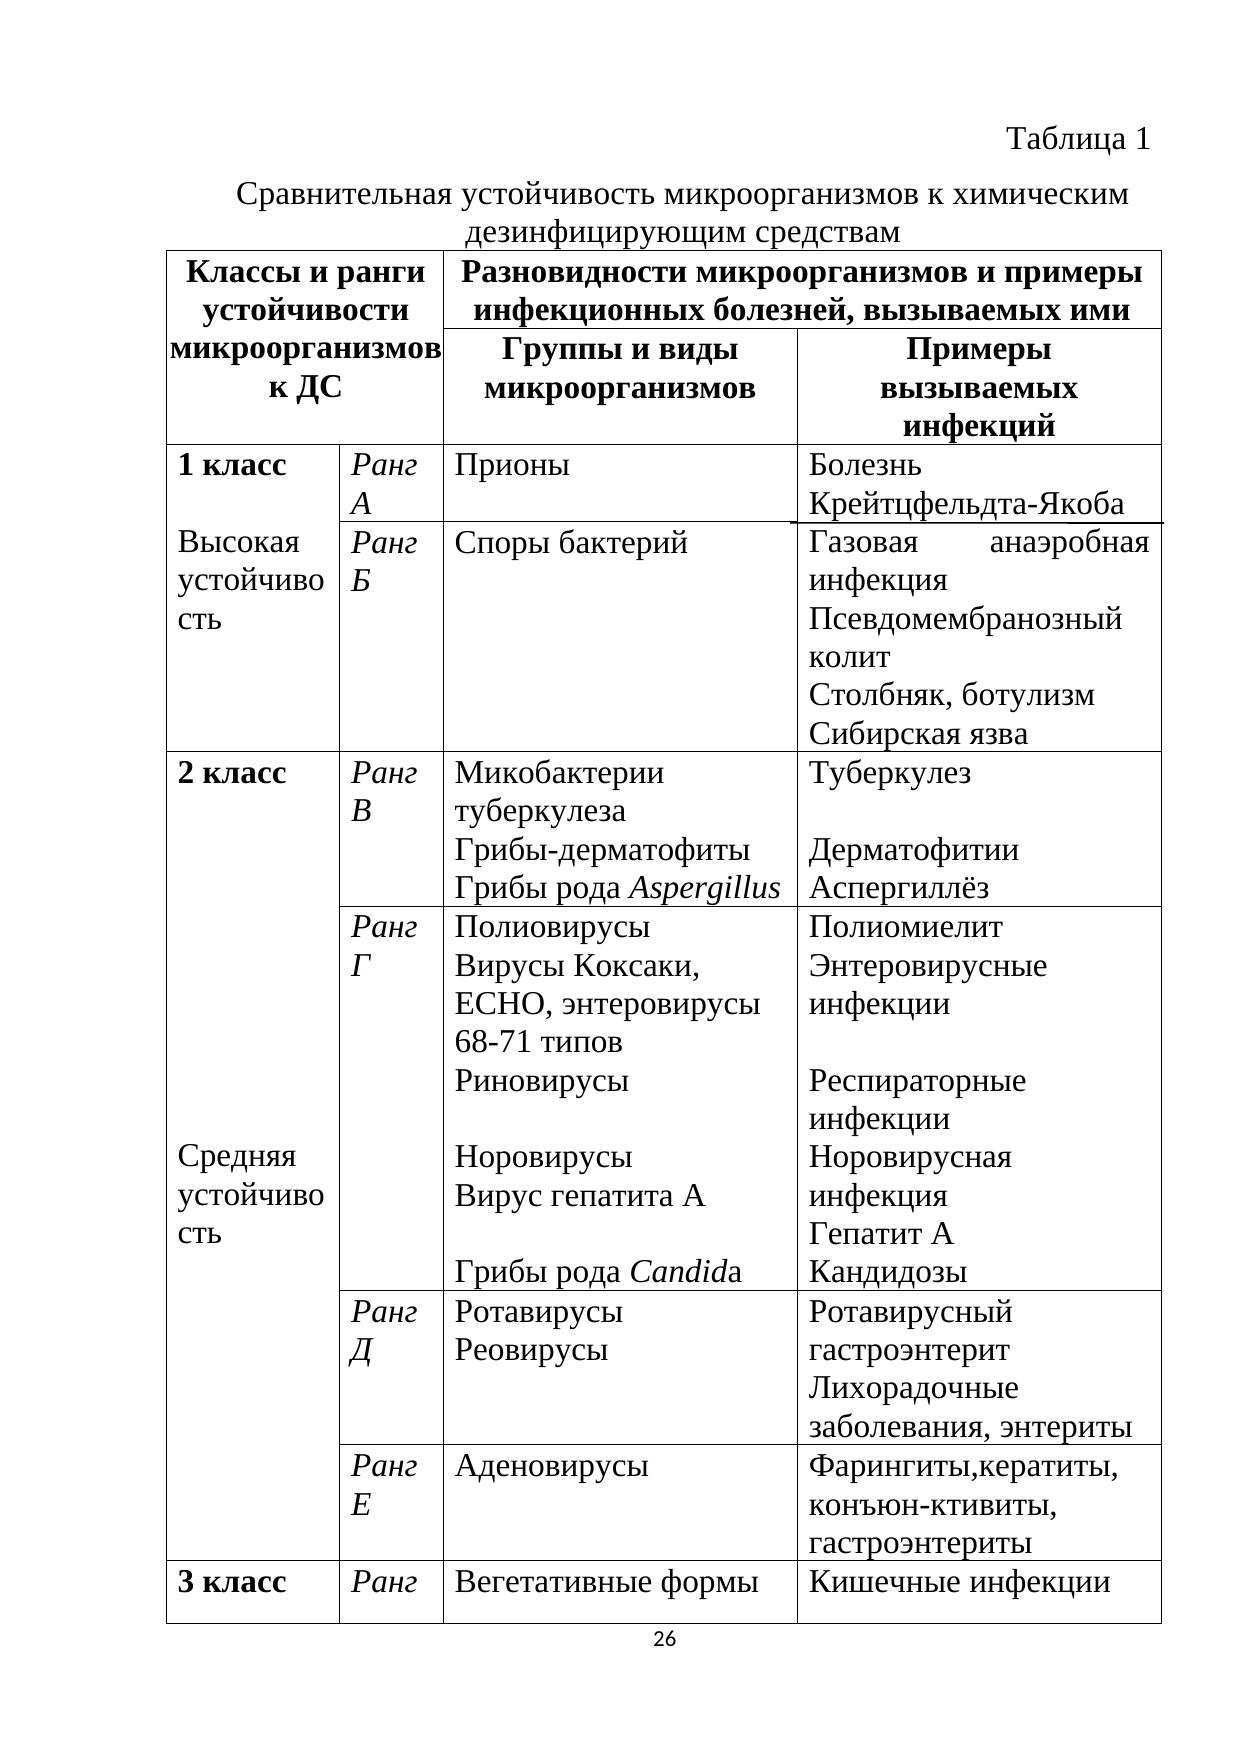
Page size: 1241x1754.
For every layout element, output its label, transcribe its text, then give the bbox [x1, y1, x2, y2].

table_cell Примеры вызываемых инфекций [798, 329, 1161, 443]
table_cell Ранг А [340, 445, 443, 521]
table_cell Ранг Е [340, 1445, 443, 1560]
table_cell Ротавирусный гастроэнтерит Лихорадочные заболевания, энтериты [798, 1291, 1161, 1444]
table_cell Ранг Г [340, 907, 443, 1290]
table_cell Болезнь Крейтцфельдта-Якоба Газовая анаэробная инфекция Псевдомембранозный колит Столбняк, ботулизм Сибирская язва [798, 445, 1161, 522]
table_cell Фарингиты,кератиты, конъюн-ктивиты, гастроэнтериты [798, 1445, 1161, 1560]
table_cell 2 класс Средняя устойчивость [167, 752, 339, 1560]
table_cell Ранг З [340, 1561, 443, 1623]
table_cell Полиомиелит Энтеровирусные инфекции Респираторные инфекции Норовирусная инфекция Гепатит А Кандидозы [798, 907, 1161, 1290]
table_cell Споры бактерий [444, 522, 797, 751]
table_cell Ротавирусы Реовирусы [444, 1291, 797, 1444]
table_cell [444, 1561, 797, 1623]
table_cell Микобактерии туберкулеза Грибы-дерматофиты Грибы рода Aspergillus [444, 752, 797, 906]
table_cell Группы и виды микроорганизмов [444, 329, 797, 443]
table_cell Ранг В [340, 752, 443, 906]
table_header Классы и ранги устойчивости микроорганизмов к ДС [167, 251, 443, 443]
table_cell Болезнь Крейтцфельдта-Якоба Газовая анаэробная инфекция Псевдомембранозный колит Столбняк, ботулизм Сибирская язва [798, 524, 1161, 751]
table_cell Прионы [444, 445, 797, 521]
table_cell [798, 1561, 1161, 1623]
table_cell Туберкулез Дерматофитии Аспергиллёз [798, 752, 1161, 906]
table_header Разновидности микроорганизмов и примеры инфекционных болезней, вызываемых ими [444, 251, 1161, 327]
table_cell 1 класс Высокая устойчивость [167, 445, 339, 751]
table_cell Аденовирусы [444, 1445, 797, 1560]
table_cell Ранг Б [340, 522, 443, 751]
table_cell Полиовирусы Вирусы Коксаки, ЕСНО, энтеровирусы 68-71 типов Риновирусы Норовирусы Вирус гепатита А Грибы рода Candida [444, 907, 797, 1290]
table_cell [167, 1561, 339, 1623]
text Сравнительная устойчивость микроорганизмов к химическим дезинфицирующим средствам [215, 173, 1152, 250]
text Таблица 1 [266, 118, 1152, 156]
table_cell Ранг Д [340, 1291, 443, 1444]
